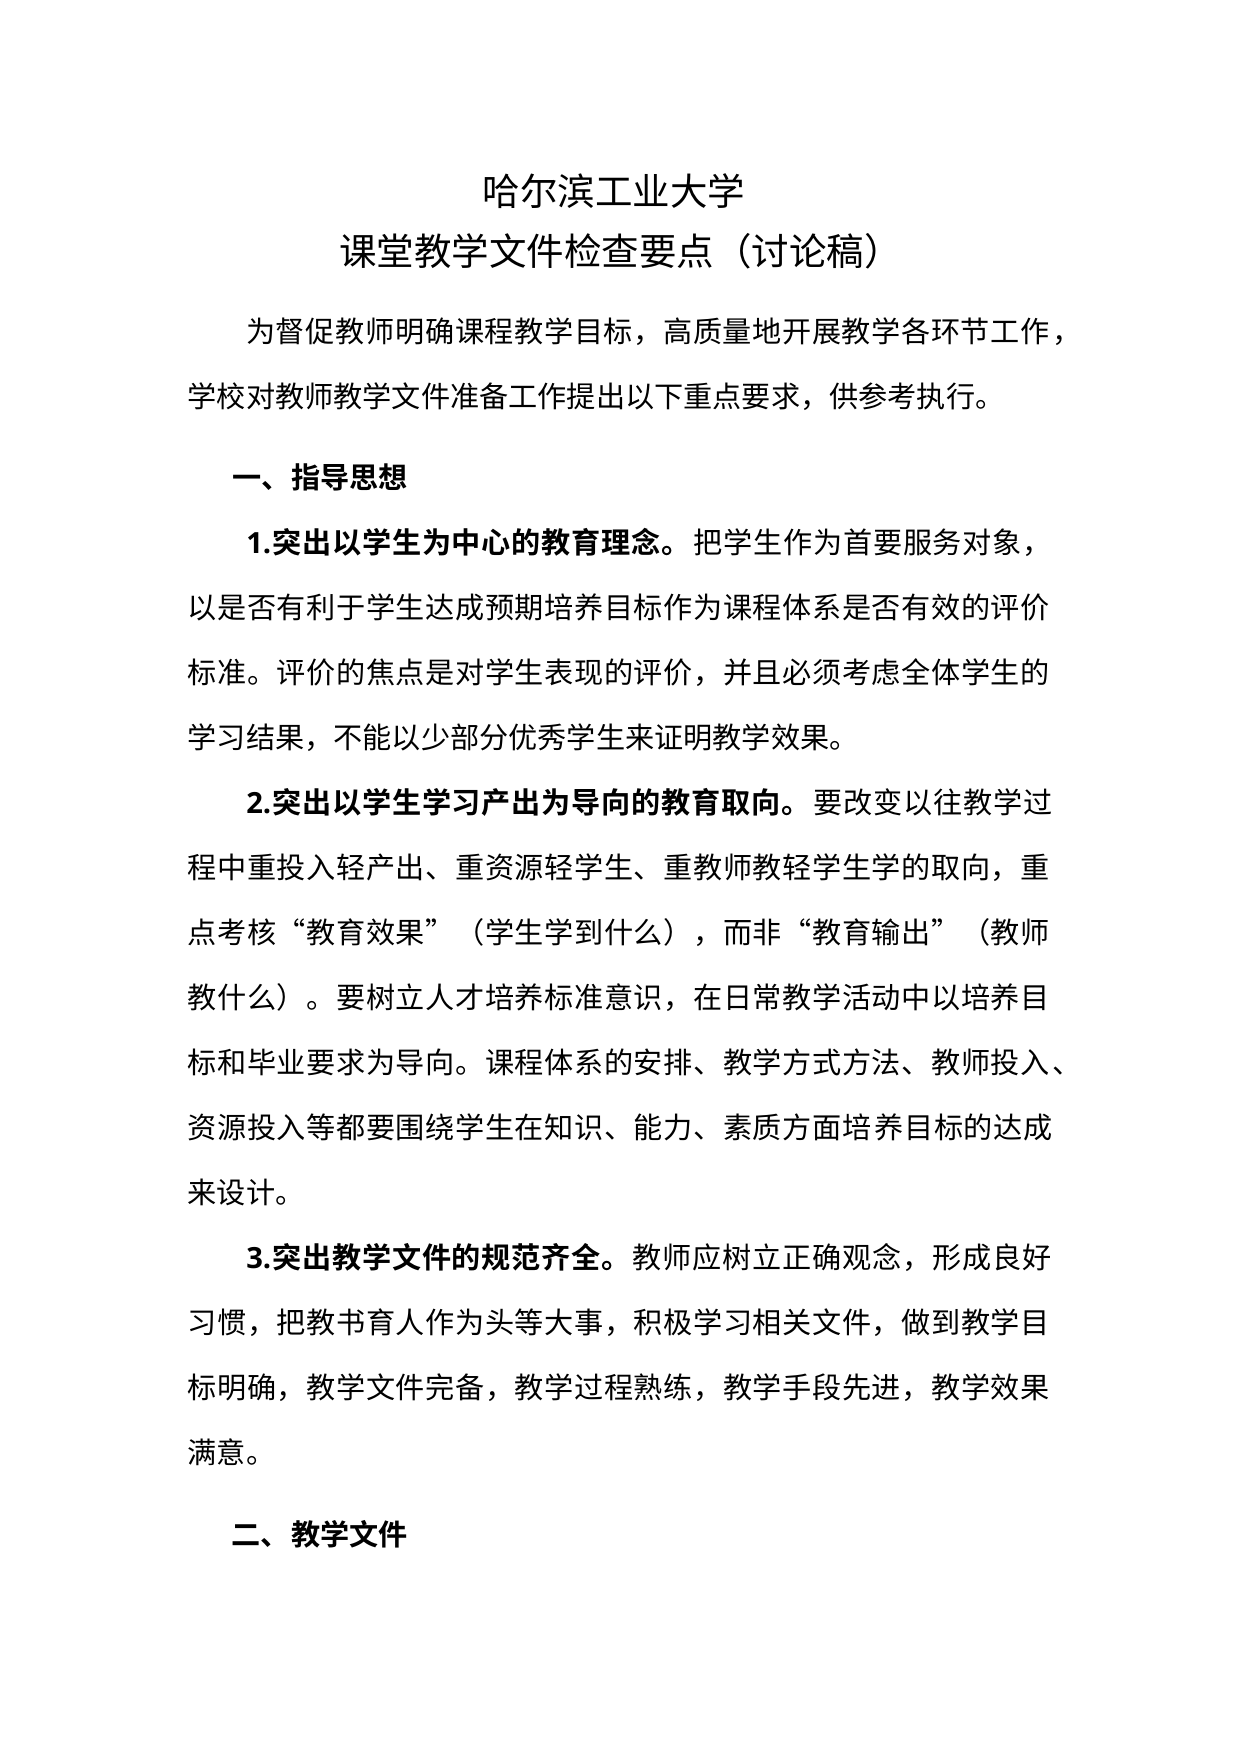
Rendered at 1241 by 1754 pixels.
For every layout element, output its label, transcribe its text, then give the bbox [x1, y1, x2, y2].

text 哈尔滨工业大学 [187, 162, 1053, 216]
list 指导思想 [187, 444, 1053, 509]
text 课堂教学文件检查要点（讨论稿） [187, 216, 1053, 281]
text 1.突出以学生为中心的教育理念。把学生作为首要服务对象，以是否有利于学生达成预期培养目标作为课程体系是否有效的评价标准。评价的焦点是对学生表现的评价，并且必须考虑全体学生的学习结果，不能以少部分优秀学生来证明教学效果。 [187, 509, 1053, 769]
text 3.突出教学文件的规范齐全。教师应树立正确观念，形成良好习惯，把教书育人作为头等大事，积极学习相关文件，做到教学目标明确，教学文件完备，教学过程熟练，教学手段先进，教学效果满意。 [187, 1224, 1053, 1484]
list 教学文件 [187, 1500, 1053, 1565]
text 2.突出以学生学习产出为导向的教育取向。要改变以往教学过程中重投入轻产出、重资源轻学生、重教师教轻学生学的取向，重点考核“教育效果”（学生学到什么），而非“教育输出”（教师教什么）。要树立人才培养标准意识，在日常教学活动中以培养目标和毕业要求为导向。课程体系的安排、教学方式方法、教师投入、资源投入等都要围绕学生在知识、能力、素质方面培养目标的达成来设计。 [187, 769, 1053, 1224]
text 为督促教师明确课程教学目标，高质量地开展教学各环节工作，学校对教师教学文件准备工作提出以下重点要求，供参考执行。 [187, 297, 1053, 427]
